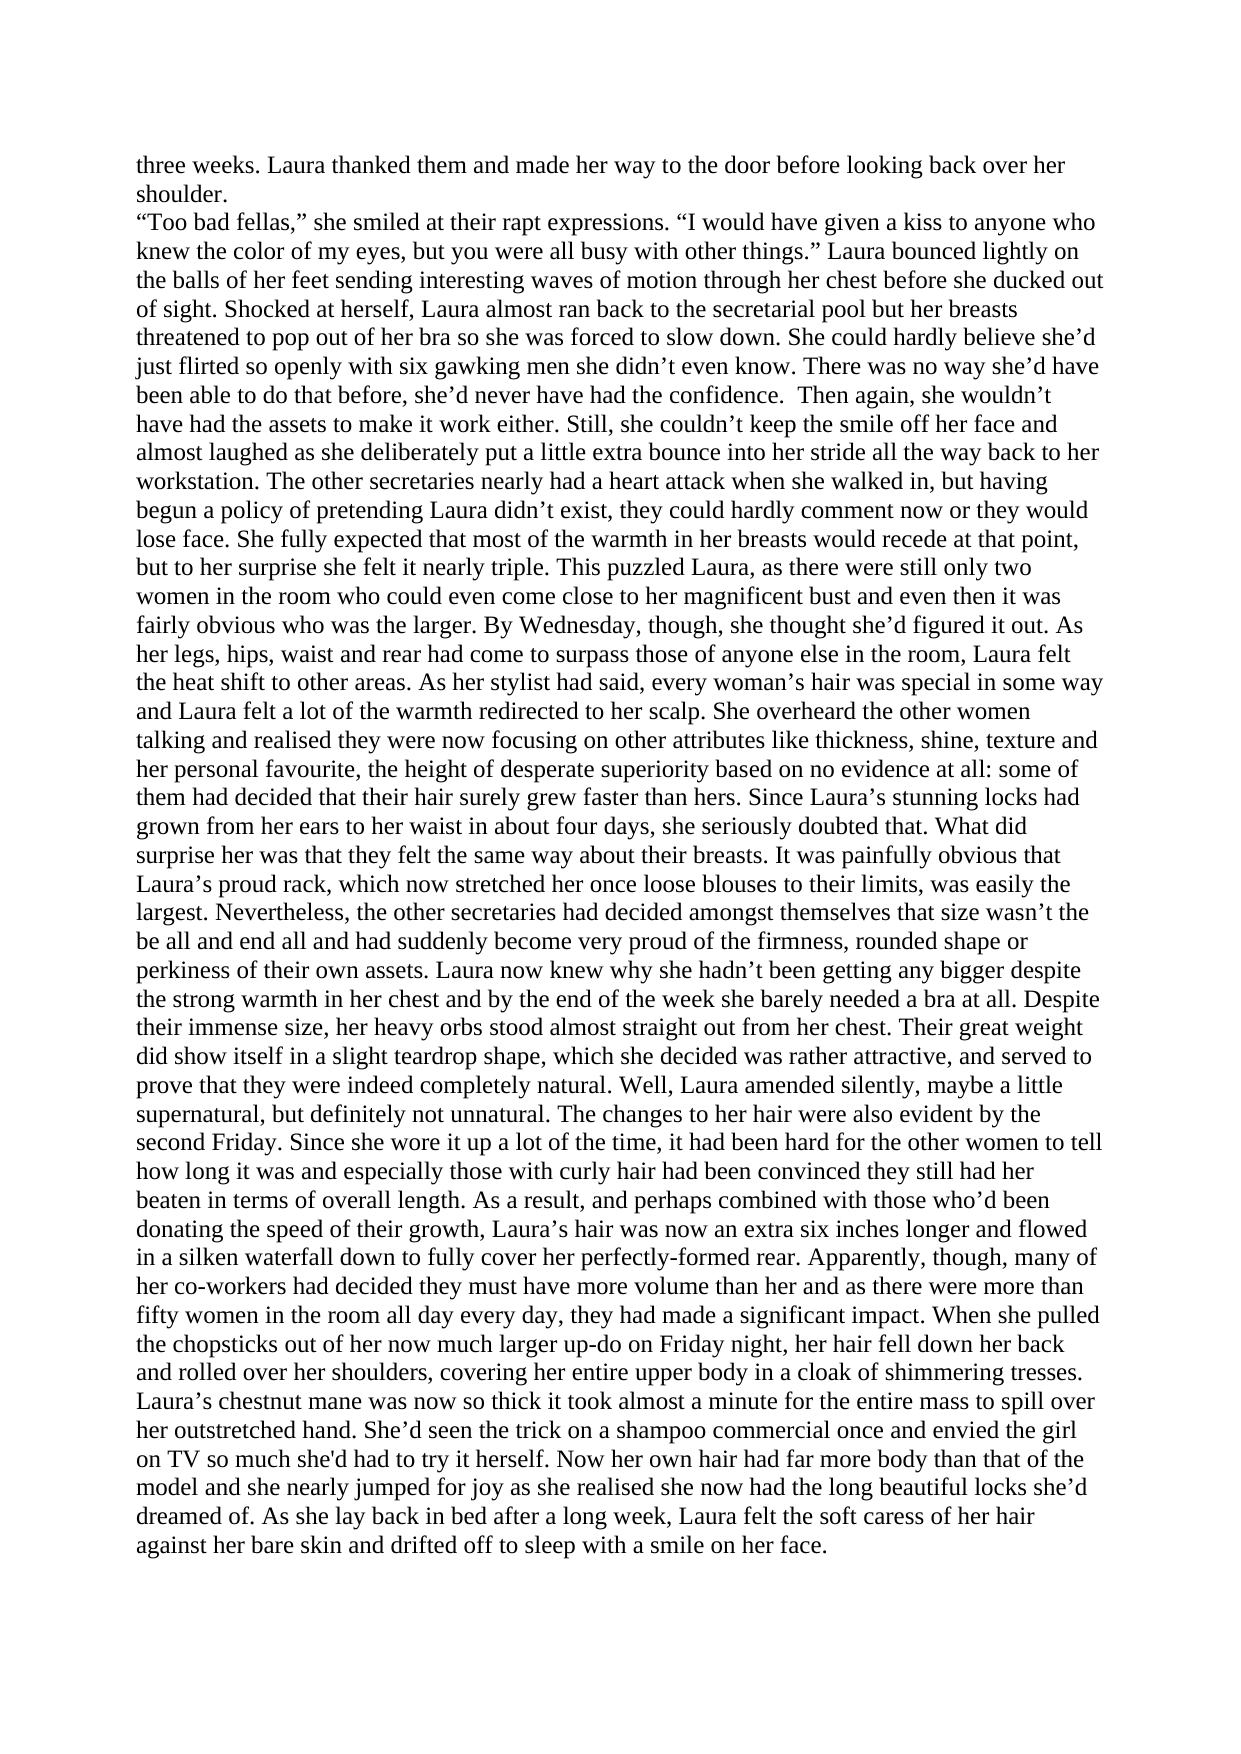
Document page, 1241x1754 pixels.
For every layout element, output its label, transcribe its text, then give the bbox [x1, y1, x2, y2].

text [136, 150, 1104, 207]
text “Too bad fellas,” she smiled at their rapt expressions. “I would have given a kiss to anyone who knew the color of my eyes, but you were all busy with other things.” Laura bounced lightly on the balls of her feet sending interesting waves of motion through her chest before she ducked out of sight. Shocked at herself, Laura almost ran back to the secretarial pool but her breasts threatened to pop out of her bra so she was forced to slow down. She could hardly believe she’d just flirted so openly with six gawking men she didn’t even know. There was no way she’d have been able to do that before, she’d never have had the confidence. Then again, she wouldn’t have had the assets to make it work either. Still, she couldn’t keep the smile off her face and almost laughed as she deliberately put a little extra bounce into her stride all the way back to her workstation. The other secretaries nearly had a heart attack when she walked in, but having begun a policy of pretending Laura didn’t exist, they could hardly comment now or they would lose face. She fully expected that most of the warmth in her breasts would recede at that point, but to her surprise she felt it nearly triple. This puzzled Laura, as there were still only two women in the room who could even come close to her magnificent bust and even then it was fairly obvious who was the larger. By Wednesday, though, she thought she’d figured it out. As her legs, hips, waist and rear had come to surpass those of anyone else in the room, Laura felt the heat shift to other areas. As her stylist had said, every woman’s hair was special in some way and Laura felt a lot of the warmth redirected to her scalp. She overheard the other women talking and realised they were now focusing on other attributes like thickness, shine, texture and her personal favourite, the height of desperate superiority based on no evidence at all: some of them had decided that their hair surely grew faster than hers. Since Laura’s stunning locks had grown from her ears to her waist in about four days, she seriously doubted that. What did surprise her was that they felt the same way about their breasts. It was painfully obvious that Laura’s proud rack, which now stretched her once loose blouses to their limits, was easily the largest. Nevertheless, the other secretaries had decided amongst themselves that size wasn’t the be all and end all and had suddenly become very proud of the firmness, rounded shape or perkiness of their own assets. Laura now knew why she hadn’t been getting any bigger despite the strong warmth in her chest and by the end of the week she barely needed a bra at all. Despite their immense size, her heavy orbs stood almost straight out from her chest. Their great weight did show itself in a slight teardrop shape, which she decided was rather attractive, and served to prove that they were indeed completely natural. Well, Laura amended silently, maybe a little supernatural, but definitely not unnatural. The changes to her hair were also evident by the second Friday. Since she wore it up a lot of the time, it had been hard for the other women to tell how long it was and especially those with curly hair had been convinced they still had her beaten in terms of overall length. As a result, and perhaps combined with those who’d been donating the speed of their growth, Laura’s hair was now an extra six inches longer and flowed in a silken waterfall down to fully cover her perfectly-formed rear. Apparently, though, many of her co-workers had decided they must have more volume than her and as there were more than fifty women in the room all day every day, they had made a significant impact. When she pulled the chopsticks out of her now much larger up-do on Friday night, her hair fell down her back and rolled over her shoulders, covering her entire upper body in a cloak of shimmering tresses. Laura’s chestnut mane was now so thick it took almost a minute for the entire mass to spill over her outstretched hand. She’d seen the trick on a shampoo commercial once and envied the girl on TV so much she'd had to try it herself. Now her own hair had far more body than that of the model and she nearly jumped for joy as she realised she now had the long beautiful locks she’d dreamed of. As she lay back in bed after a long week, Laura felt the soft caress of her hair against her bare skin and drifted off to sleep with a smile on her face. [136, 207, 1104, 1559]
